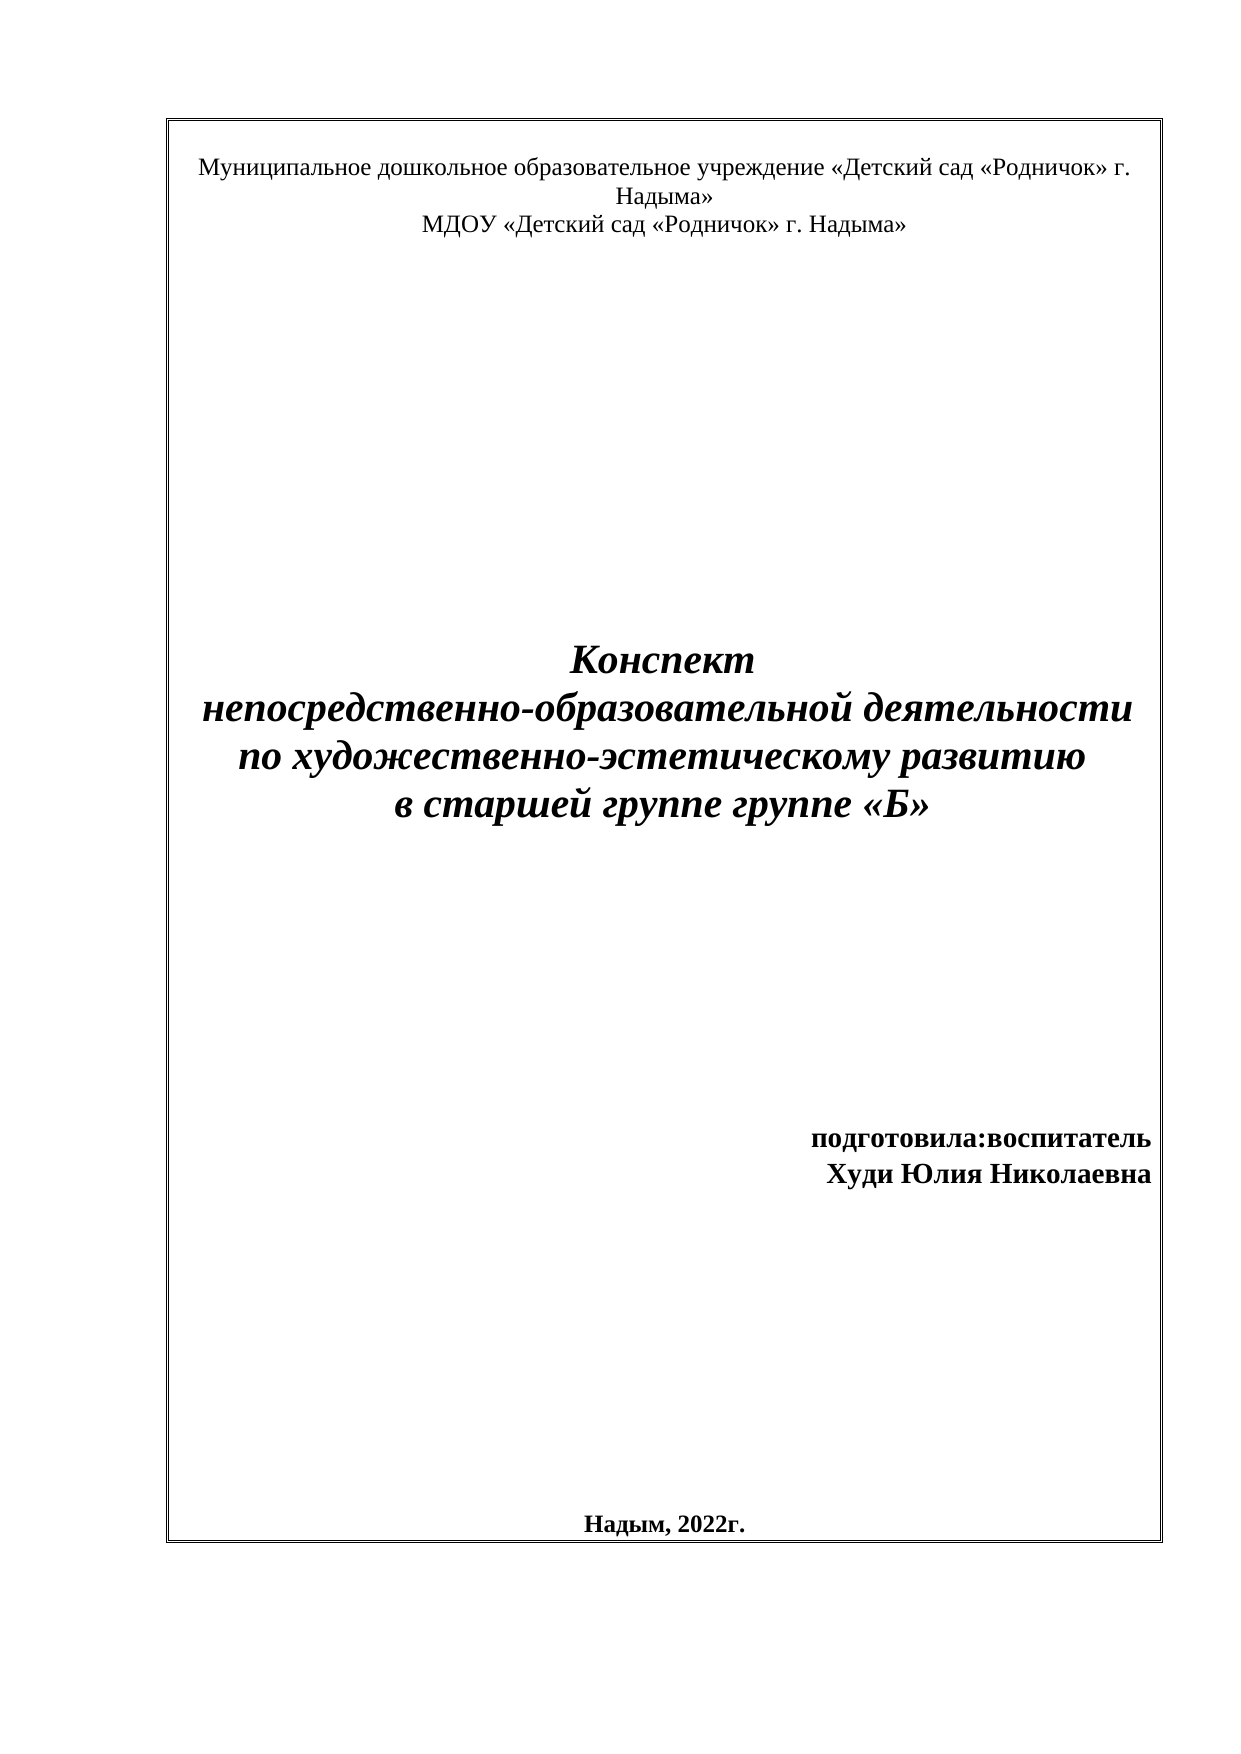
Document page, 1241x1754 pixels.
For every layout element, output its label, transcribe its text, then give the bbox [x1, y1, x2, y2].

text Худи Юлия Николаевна [169, 1151, 1160, 1190]
text Надым, 2022г. [169, 1504, 1160, 1540]
text непосредственно-образовательной деятельности [177, 683, 1152, 731]
text подготовила:воспитатель [169, 1084, 1160, 1151]
text в старшей группе группе «Б» [177, 778, 1152, 826]
text Муниципальное дошкольное образовательное учреждение «Детский сад «Родничок» г. Надыма» [177, 152, 1152, 209]
text МДОУ «Детский сад «Родничок» г. Надыма» [177, 209, 1152, 238]
text по художественно-эстетическому развитию [177, 731, 1152, 778]
text Конспект [169, 629, 1160, 683]
